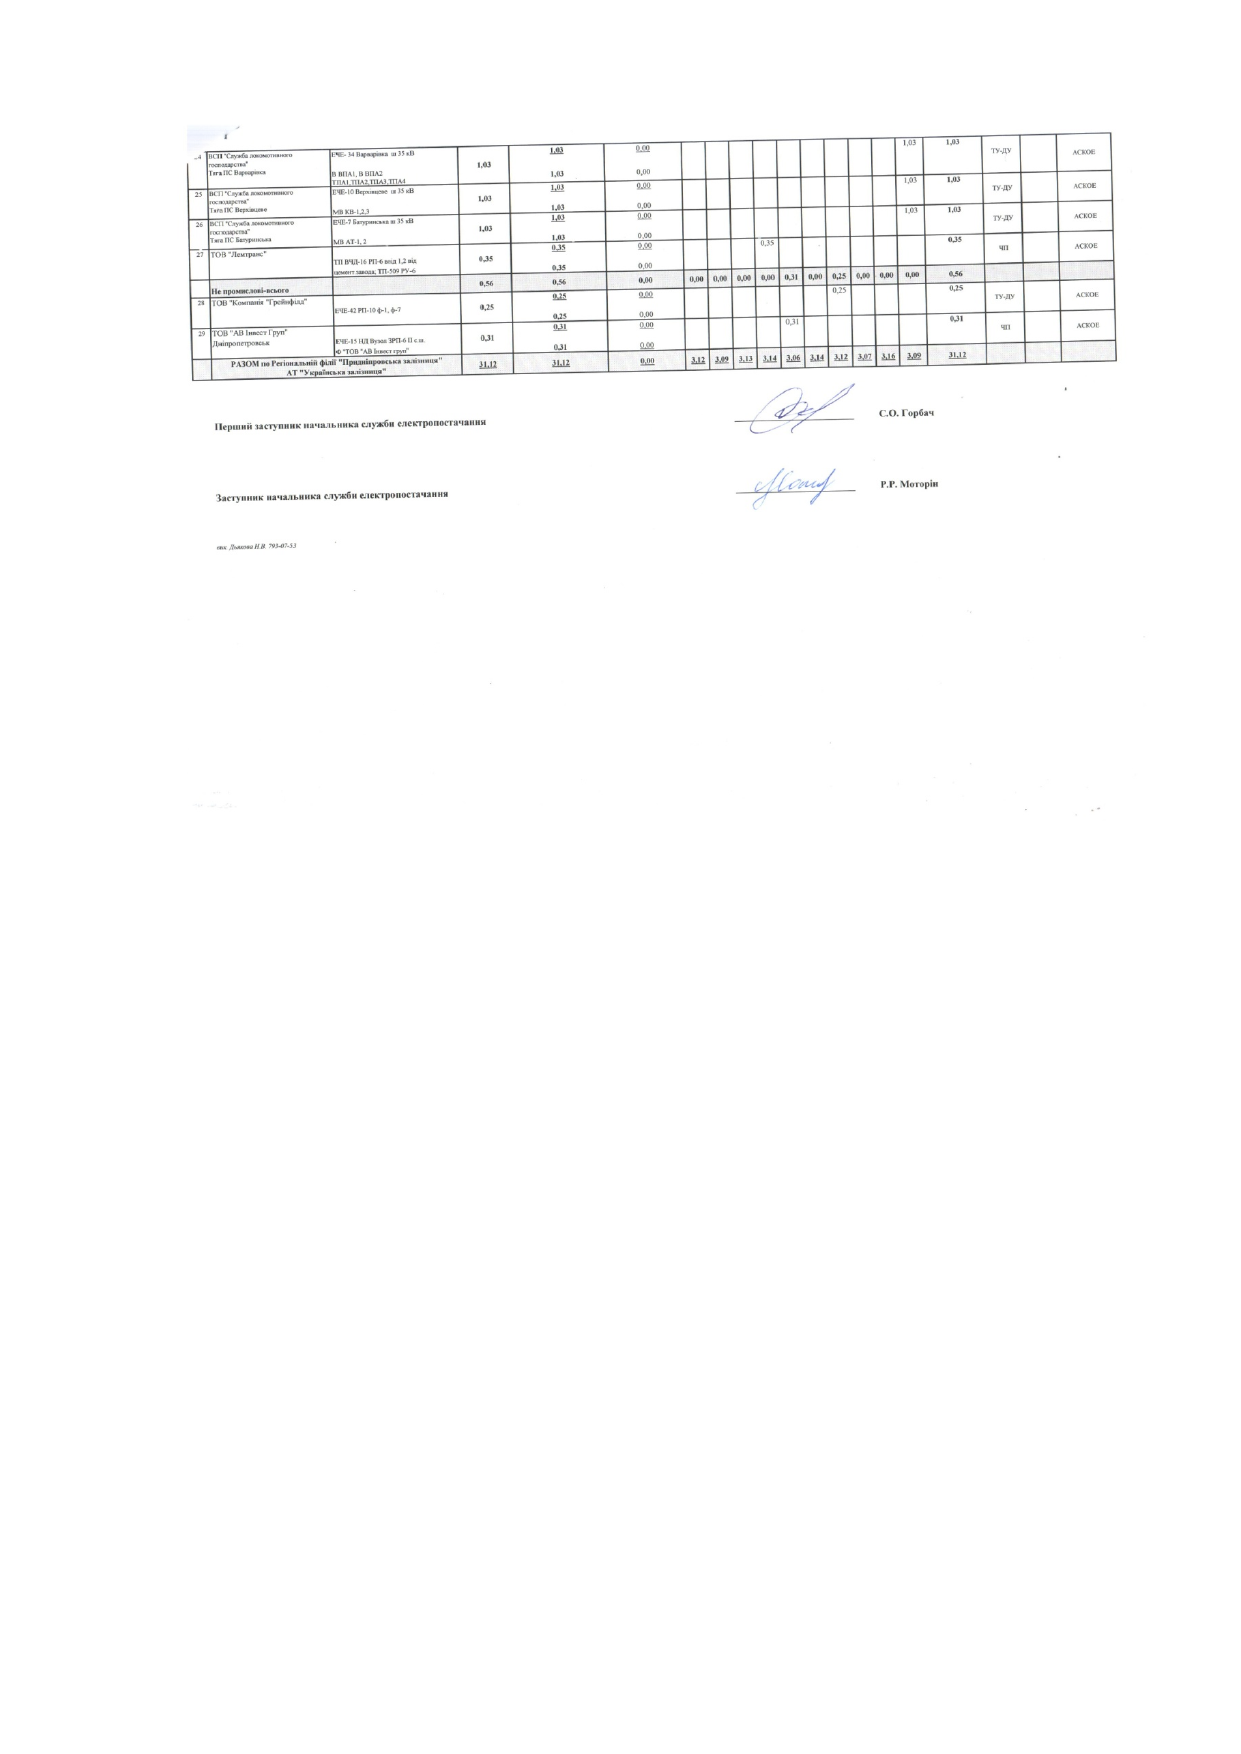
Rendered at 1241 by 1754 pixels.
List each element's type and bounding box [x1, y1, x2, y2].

picture [177, 118, 1152, 827]
